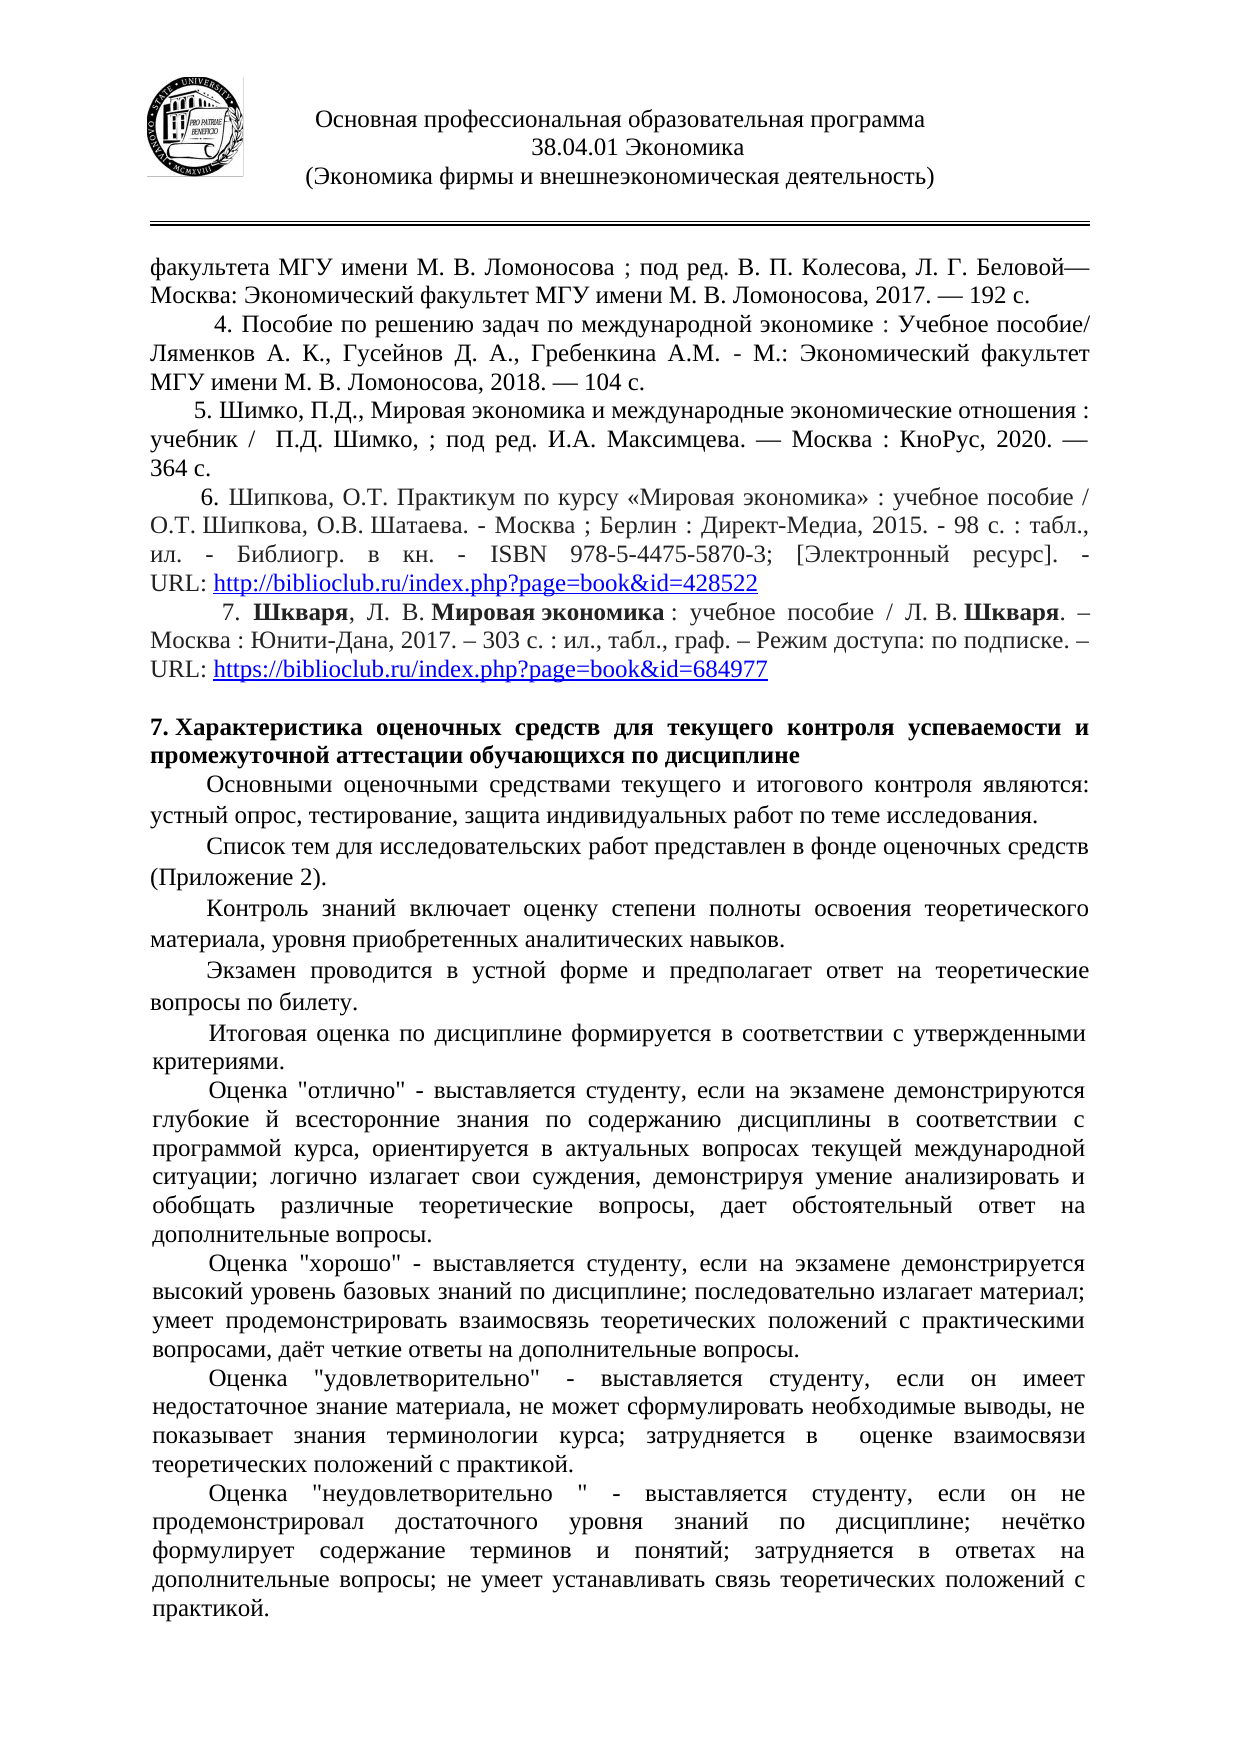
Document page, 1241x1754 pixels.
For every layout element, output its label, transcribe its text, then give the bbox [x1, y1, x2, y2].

text Оценка "неудовлетворительно " - выставляется студенту, если он не продемонстрировал достаточного уровня знаний по дисциплине; нечётко формулирует содержание терминов и понятий; затрудняется в ответах на дополнительные вопросы; не умеет устанавливать связь теоретических положений с практикой. [152, 1478, 1086, 1621]
text Оценка "удовлетворительно" - выставляется студенту, если он имеет недостаточное знание материала, не может сформулировать необходимые выводы, не показывает знания терминологии курса; затрудняется в оценке взаимосвязи теоретических положений с практикой. [152, 1363, 1086, 1478]
text 7. Шкваря, Л. В. Мировая экономика : учебное пособие / Л. В. Шкваря. – Москва : Юнити-Дана, 2017. – 303 с. : ил., табл., граф. – Режим доступа: по подписке. – URL: https://biblioclub.ru/index.php?page=book&id=684977 [150, 597, 1090, 683]
text Контроль знаний включает оценку степени полноты освоения теоретического материала, уровня приобретенных аналитических навыков. [150, 893, 1090, 953]
picture [147, 77, 244, 177]
text 7. Характеристика оценочных средств для текущего контроля успеваемости и промежуточной аттестации обучающихся по дисциплине [150, 712, 1090, 769]
text Основными оценочными средствами текущего и итогового контроля являются: устный опрос, тестирование, защита индивидуальных работ по теме исследования. [150, 769, 1090, 829]
text Список тем для исследовательских работ представлен в фонде оценочных средств (Приложение 2). [150, 831, 1090, 891]
text Экзамен проводится в устной форме и предполагает ответ на теоретические вопросы по билету. [150, 956, 1090, 1015]
text 5. Шимко, П.Д., Мировая экономика и международные экономические отношения : учебник / П.Д. Шимко, ; под ред. И.А. Максимцева. — Москва : КноРус, 2020. — 364 с. [150, 396, 1090, 482]
text 4. Пособие по решению задач по международной экономике : Учебное пособие/ Ляменков А. К., Гусейнов Д. А., Гребенкина А.М. - М.: Экономический факультет МГУ имени М. В. Ломоносова, 2018. — 104 с. [150, 309, 1090, 396]
text 6. Шипкова, О.Т. Практикум по курсу «Мировая экономика» : учебное пособие / О.Т. Шипкова, О.В. Шатаева. - Москва ; Берлин : Директ-Медиа, 2015. - 98 с. : табл., ил. - Библиогр. в кн. - ISBN 978-5-4475-5870-3; [Электронный ресурс]. - URL: http://biblioclub.ru/index.php?page=book&id=428522 [150, 482, 1090, 597]
text Итоговая оценка по дисциплине формируется в соответствии с утвержденными критериями. [152, 1018, 1086, 1075]
text Оценка "отлично" - выставляется студенту, если на экзамене демонстрируются глубокие й всесторонние знания по содержанию дисциплины в соответствии с программой курса, ориентируется в актуальных вопросах текущей международной ситуации; логично излагает свои суждения, демонстрируя умение анализировать и обобщать различные теоретические вопросы, дает обстоятельный ответ на дополнительные вопросы. [152, 1075, 1086, 1248]
text Оценка "хорошо" - выставляется студенту, если на экзамене демонстрируется высокий уровень базовых знаний по дисциплине; последовательно излагает материал; умеет продемонстрировать взаимосвязь теоретических положений с практическими вопросами, даёт четкие ответы на дополнительные вопросы. [152, 1248, 1086, 1363]
